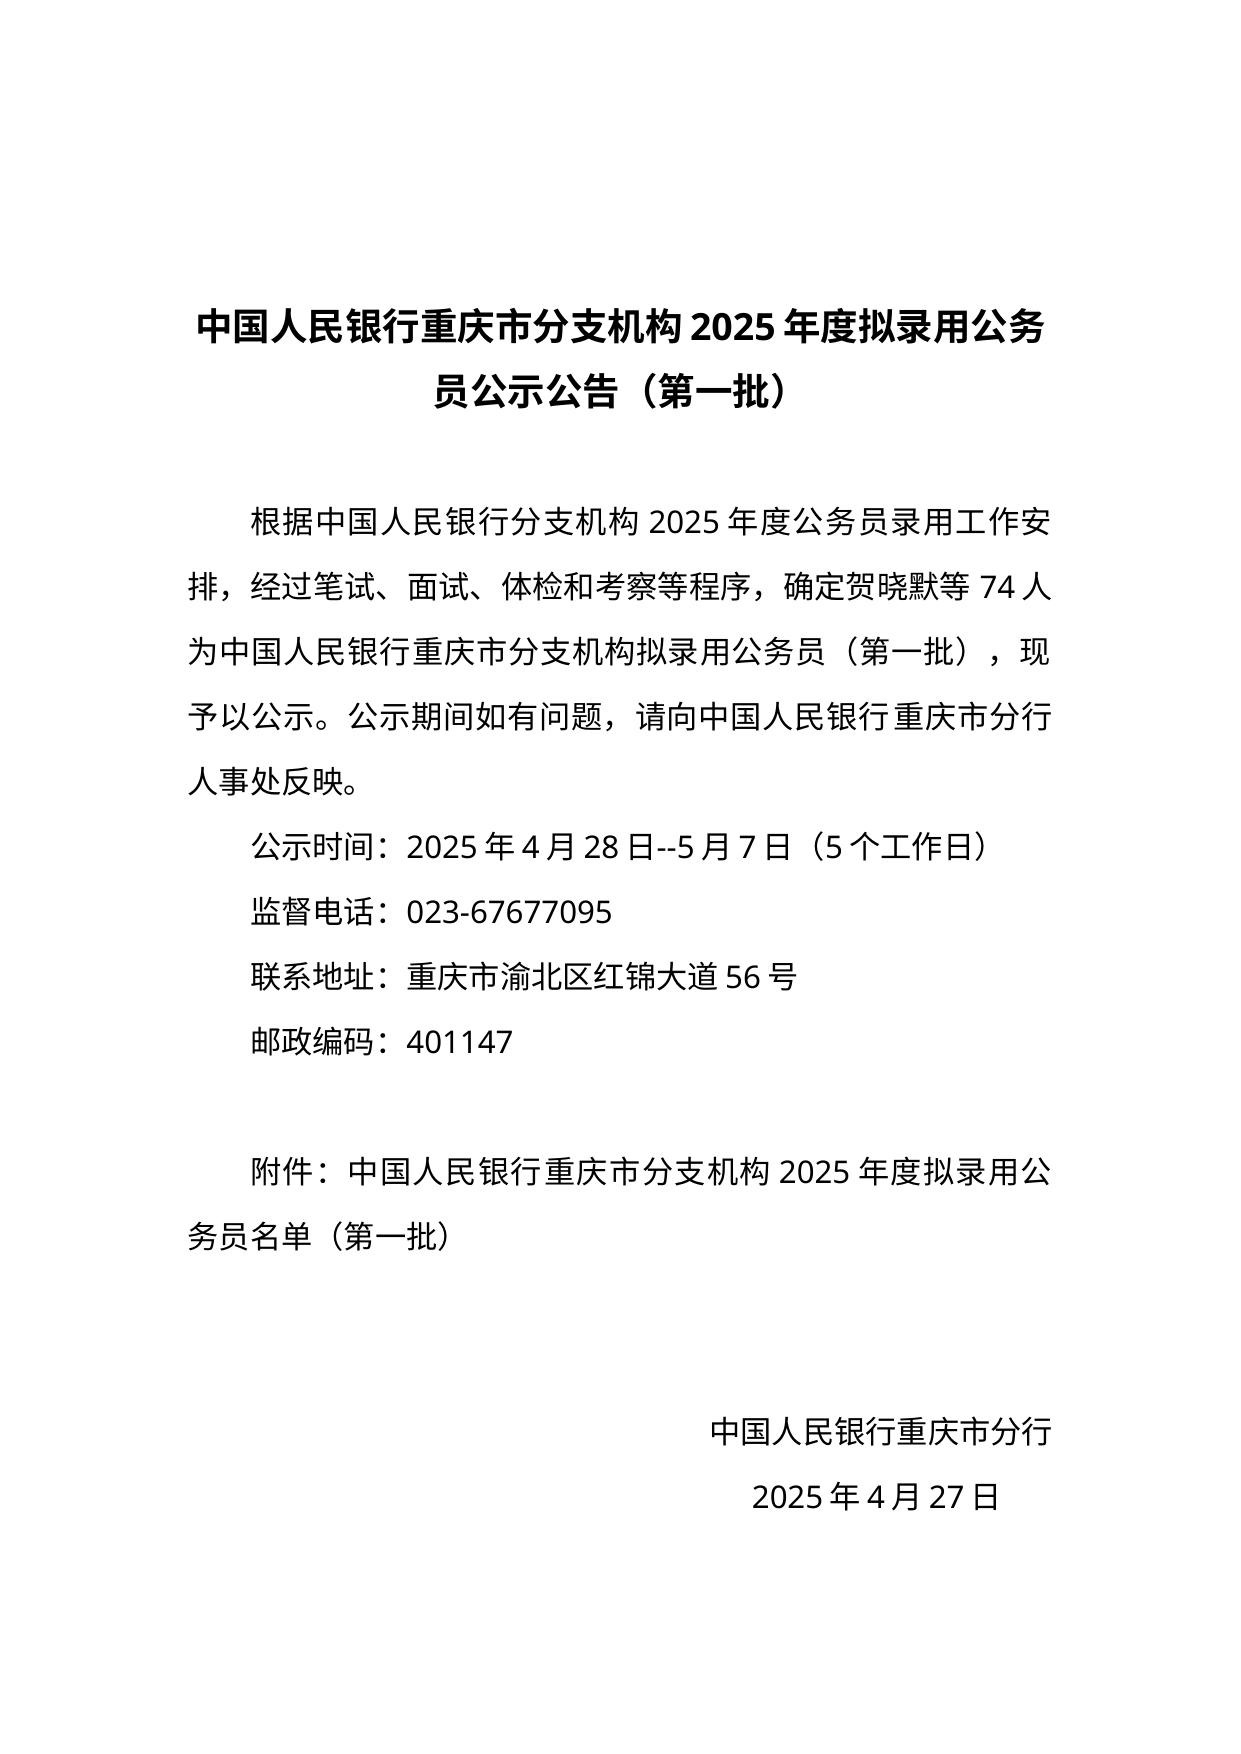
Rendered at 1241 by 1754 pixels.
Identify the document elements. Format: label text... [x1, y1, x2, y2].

text 公示时间：2025年4月28日--5月7日（5个工作日） [187, 812, 1053, 877]
text 附件：中国人民银行重庆市分支机构2025年度拟录用公务员名单（第一批） [187, 1137, 1053, 1267]
text 中国人民银行重庆市分支机构2025年度拟录用公务员公示公告（第一批） [187, 292, 1053, 422]
text 2025年4月27日 [187, 1462, 1053, 1527]
text 联系地址：重庆市渝北区红锦大道56号 [187, 942, 1053, 1007]
text 根据中国人民银行分支机构2025年度公务员录用工作安排，经过笔试、面试、体检和考察等程序，确定贺晓默等74人为中国人民银行重庆市分支机构拟录用公务员（第一批），现予以公示。公示期间如有问题，请向中国人民银行重庆市分行人事处反映。 [187, 487, 1053, 812]
text 中国人民银行重庆市分行 [187, 1397, 1053, 1462]
text 监督电话：023-67677095 [187, 877, 1053, 942]
text 邮政编码：401147 [187, 1007, 1053, 1072]
